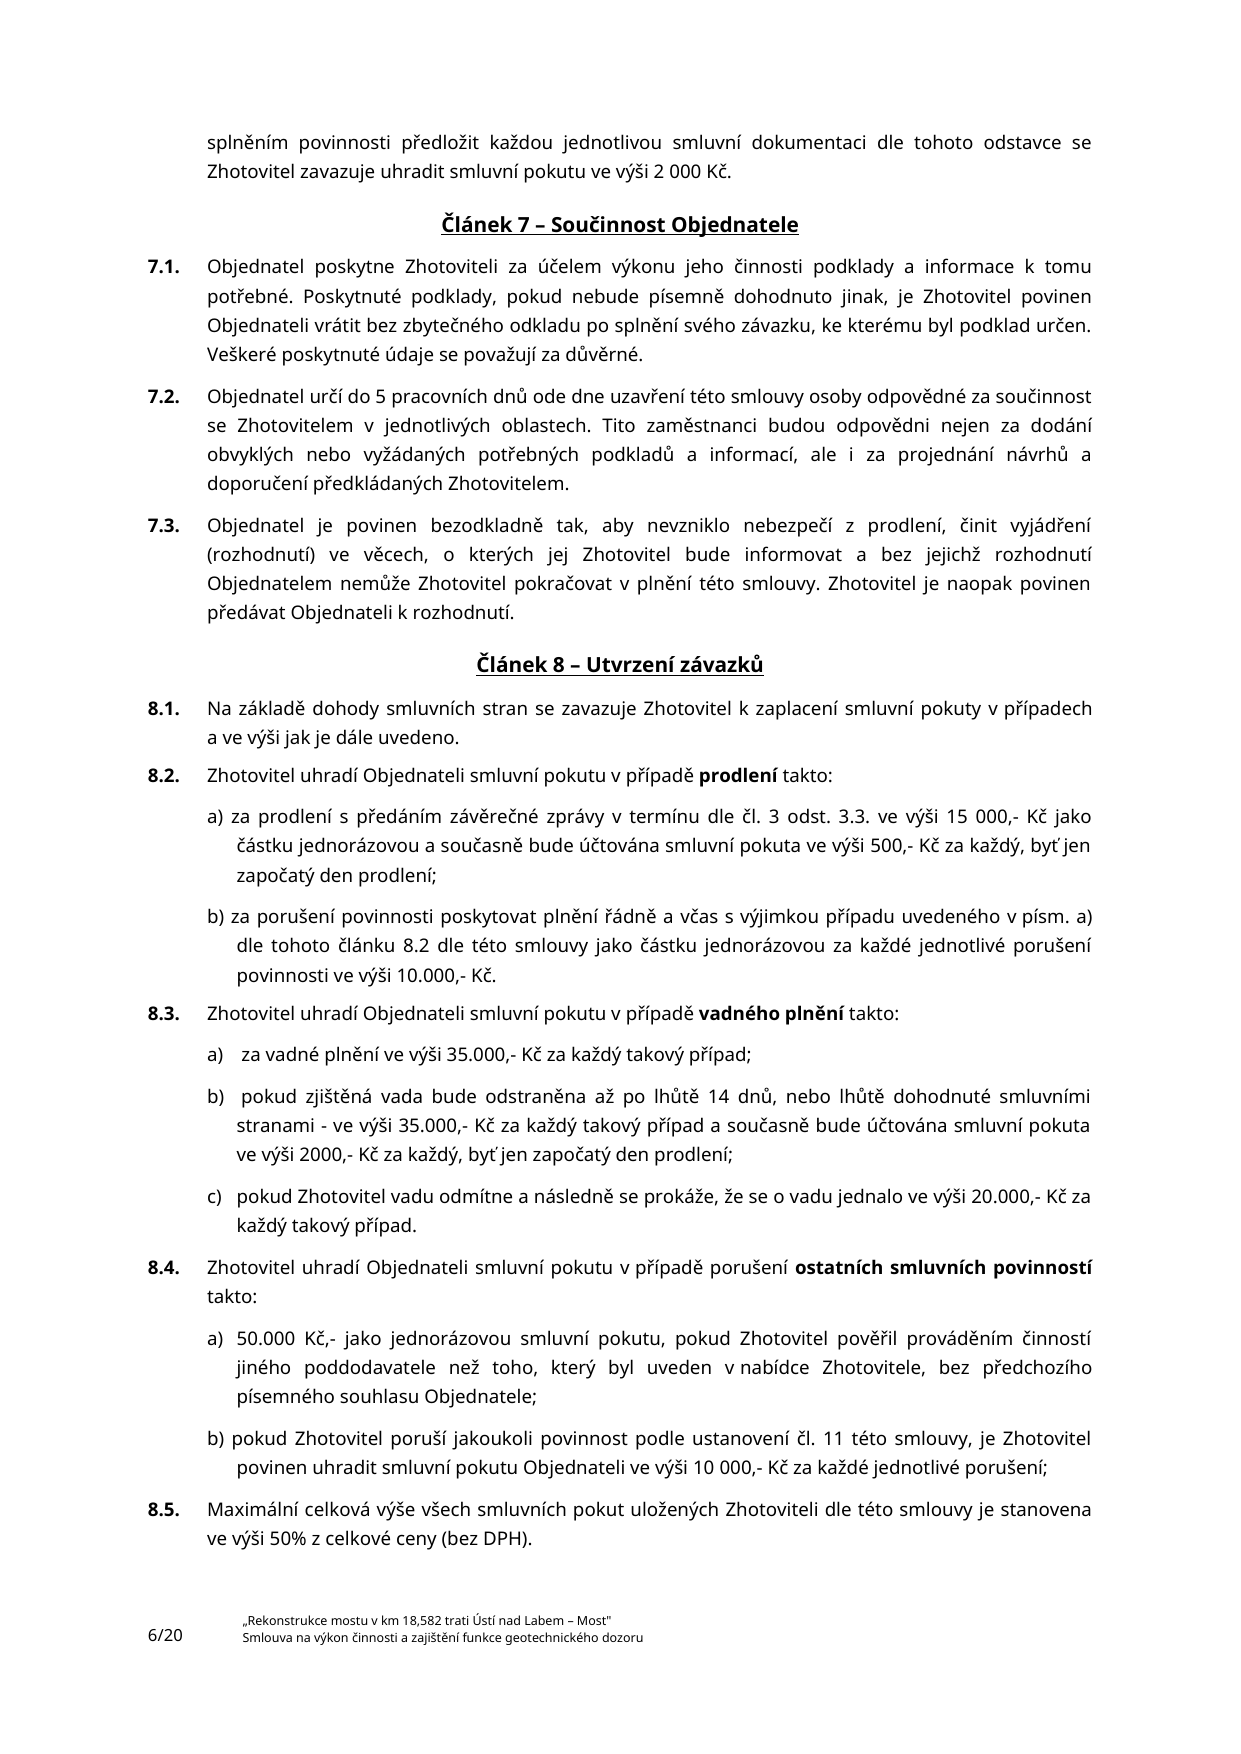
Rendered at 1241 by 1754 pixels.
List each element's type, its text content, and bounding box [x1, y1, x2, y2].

text c) pokud Zhotovitel vadu odmítne a následně se prokáže, že se o vadu jednalo ve výši 20.000,- Kč za každý takový případ. [207, 1180, 1092, 1238]
text 7.3. Objednatel je povinen bezodkladně tak, aby nevzniklo nebezpečí z prodlení, činit vyjádření (rozhodnutí) ve věcech, o kterých jej Zhotovitel bude informovat a bez jejichž rozhodnutí Objednatelem nemůže Zhotovitel pokračovat v plnění této smlouvy. Zhotovitel je naopak povinen předávat Objednateli k rozhodnutí. [148, 509, 1092, 626]
text 7.2. Objednatel určí do 5 pracovních dnů ode dne uzavření této smlouvy osoby odpovědné za součinnost se Zhotovitelem v jednotlivých oblastech. Tito zaměstnanci budou odpovědni nejen za dodání obvyklých nebo vyžádaných potřebných podkladů a informací, ale i za projednání návrhů a doporučení předkládaných Zhotovitelem. [148, 380, 1092, 496]
text b) za porušení povinnosti poskytovat plnění řádně a včas s výjimkou případu uvedeného v písm. a) dle tohoto článku 8.2 dle této smlouvy jako částku jednorázovou za každé jednotlivé porušení povinnosti ve výši 10.000,- Kč. [207, 900, 1092, 988]
subtitle 8.3. Zhotovitel uhradí Objednateli smluvní pokutu v případě vadného plnění takto: [148, 1000, 1092, 1026]
text 7.1. Objednatel poskytne Zhotoviteli za účelem výkonu jeho činnosti podklady a informace k tomu potřebné. Poskytnuté podklady, pokud nebude písemně dohodnuto jinak, je Zhotovitel povinen Objednateli vrátit bez zbytečného odkladu po splnění svého závazku, ke kterému byl podklad určen. Veškeré poskytnuté údaje se považují za důvěrné. [148, 251, 1092, 367]
subtitle 8.2. Zhotovitel uhradí Objednateli smluvní pokutu v případě prodlení takto: [148, 762, 1092, 788]
subtitle Článek 8 – Utvrzení závazků [148, 651, 1092, 679]
subtitle Článek 7 – Součinnost Objednatele [148, 210, 1092, 238]
text a) za prodlení s předáním závěrečné zprávy v termínu dle čl. 3 odst. 3.3. ve výši 15 000,- Kč jako částku jednorázovou a současně bude účtována smluvní pokuta ve výši 500,- Kč za každý, byť jen započatý den prodlení; [207, 800, 1092, 888]
text a) 50.000 Kč,- jako jednorázovou smluvní pokutu, pokud Zhotovitel pověřil prováděním činností jiného poddodavatele než toho, který byl uveden v nabídce Zhotovitele, bez předchozího písemného souhlasu Objednatele; [207, 1322, 1092, 1409]
text 8.1. Na základě dohody smluvních stran se zavazuje Zhotovitel k zaplacení smluvní pokuty v případech a ve výši jak je dále uvedeno. [148, 692, 1092, 750]
text a) za vadné plnění ve výši 35.000,- Kč za každý takový případ; [207, 1038, 1092, 1068]
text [148, 126, 1092, 185]
text b) pokud Zhotovitel poruší jakoukoli povinnost podle ustanovení čl. 11 této smlouvy, je Zhotovitel povinen uhradit smluvní pokutu Objednateli ve výši 10 000,- Kč za každé jednotlivé porušení; [207, 1422, 1092, 1480]
text b) pokud zjištěná vada bude odstraněna až po lhůtě 14 dnů, nebo lhůtě dohodnuté smluvními stranami - ve výši 35.000,- Kč za každý takový případ a současně bude účtována smluvní pokuta ve výši 2000,- Kč za každý, byť jen započatý den prodlení; [207, 1080, 1092, 1168]
text 8.5. Maximální celková výše všech smluvních pokut uložených Zhotoviteli dle této smlouvy je stanovena ve výši 50% z celkové ceny (bez DPH). [148, 1493, 1092, 1551]
subtitle 8.4. Zhotovitel uhradí Objednateli smluvní pokutu v případě porušení ostatních smluvních povinností takto: [148, 1251, 1092, 1309]
